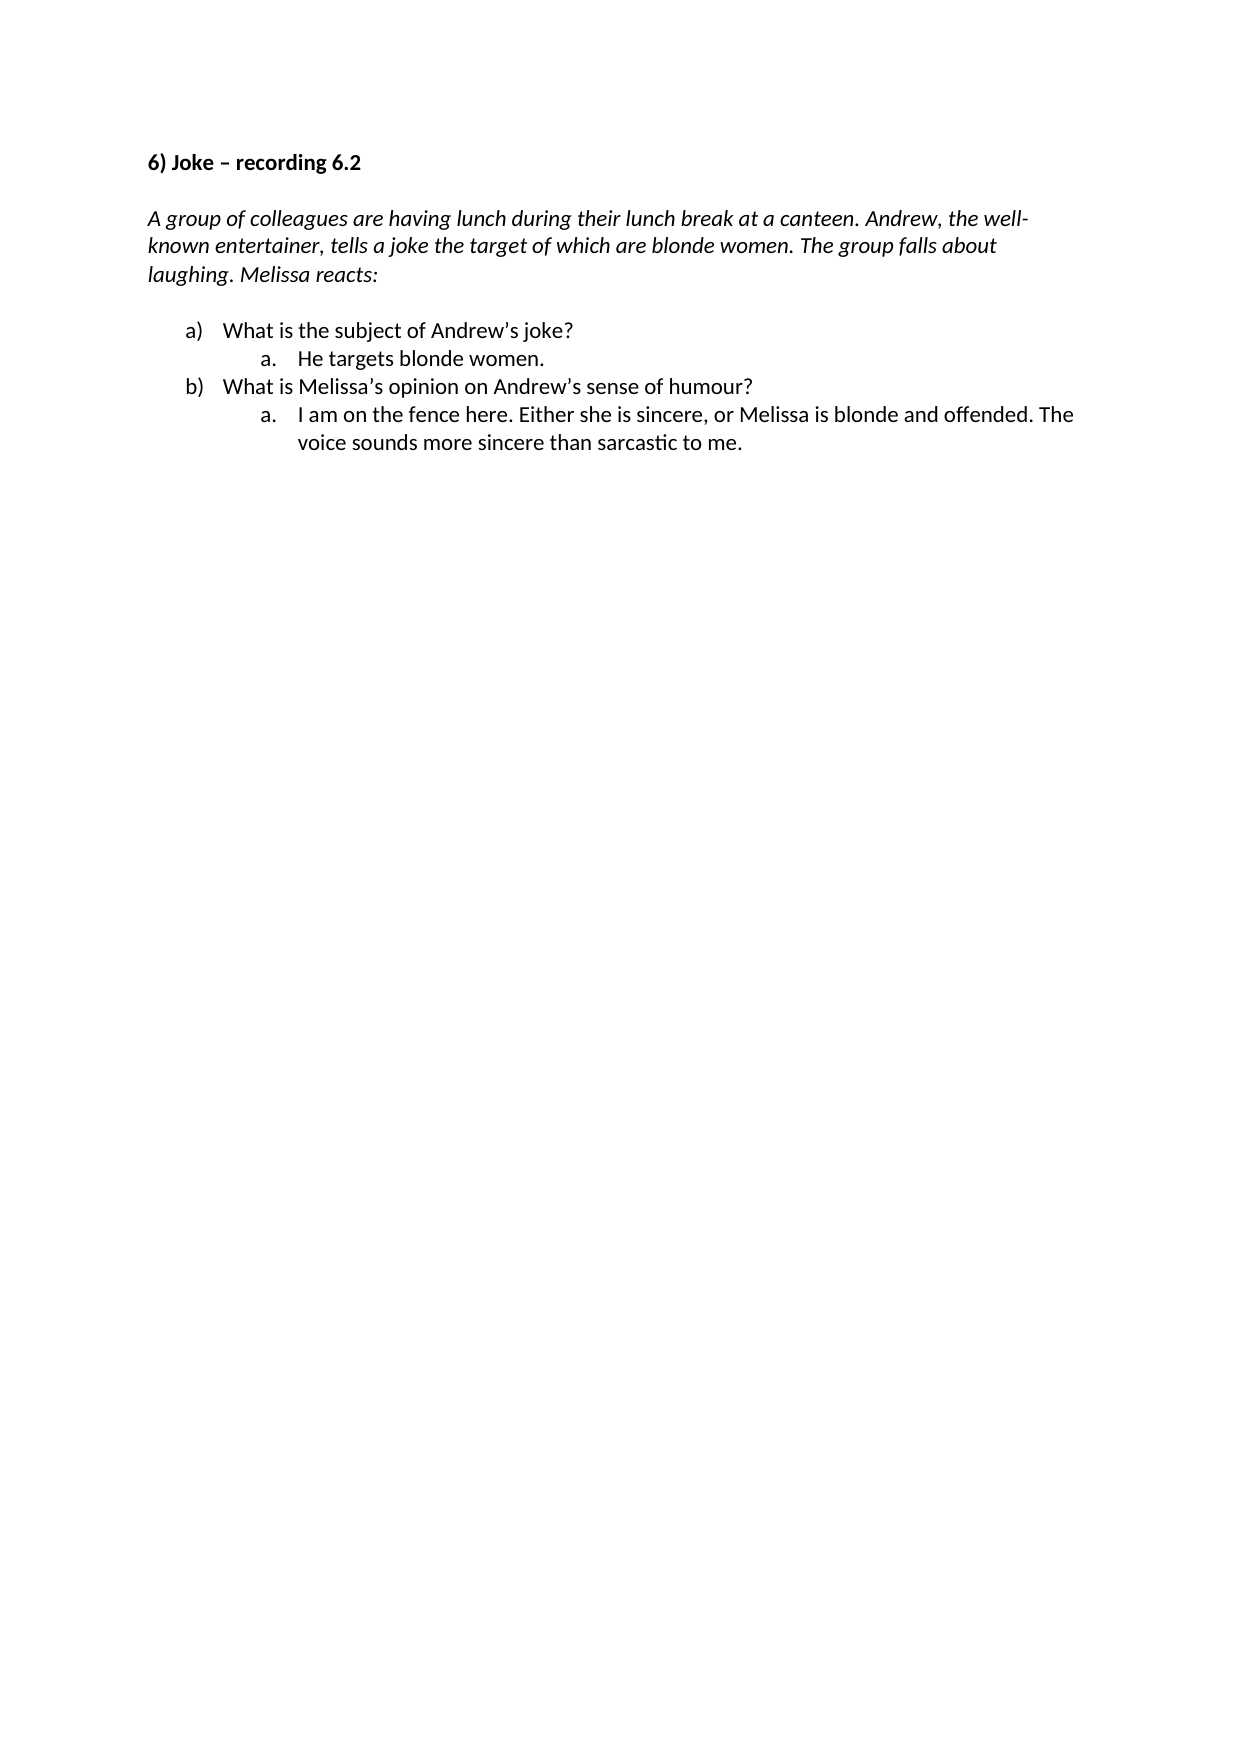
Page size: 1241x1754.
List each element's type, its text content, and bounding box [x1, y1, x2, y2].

list He targets blonde women. [260, 344, 1093, 372]
list I am on the fence here. Either she is sincere, or Melissa is blonde and offended. The voice sounds more sincere than sarcastic to me. [260, 400, 1093, 456]
text 6) Joke – recording 6.2 [148, 148, 1093, 176]
list What is Melissa’s opinion on Andrew’s sense of humour? [185, 372, 1093, 400]
text A group of colleagues are having lunch during their lunch break at a canteen. Andrew, the well-known entertainer, tells a joke the target of which are blonde women. The group falls about laughing. Melissa reacts: [148, 204, 1093, 288]
list What is the subject of Andrew’s joke? [185, 316, 1093, 344]
